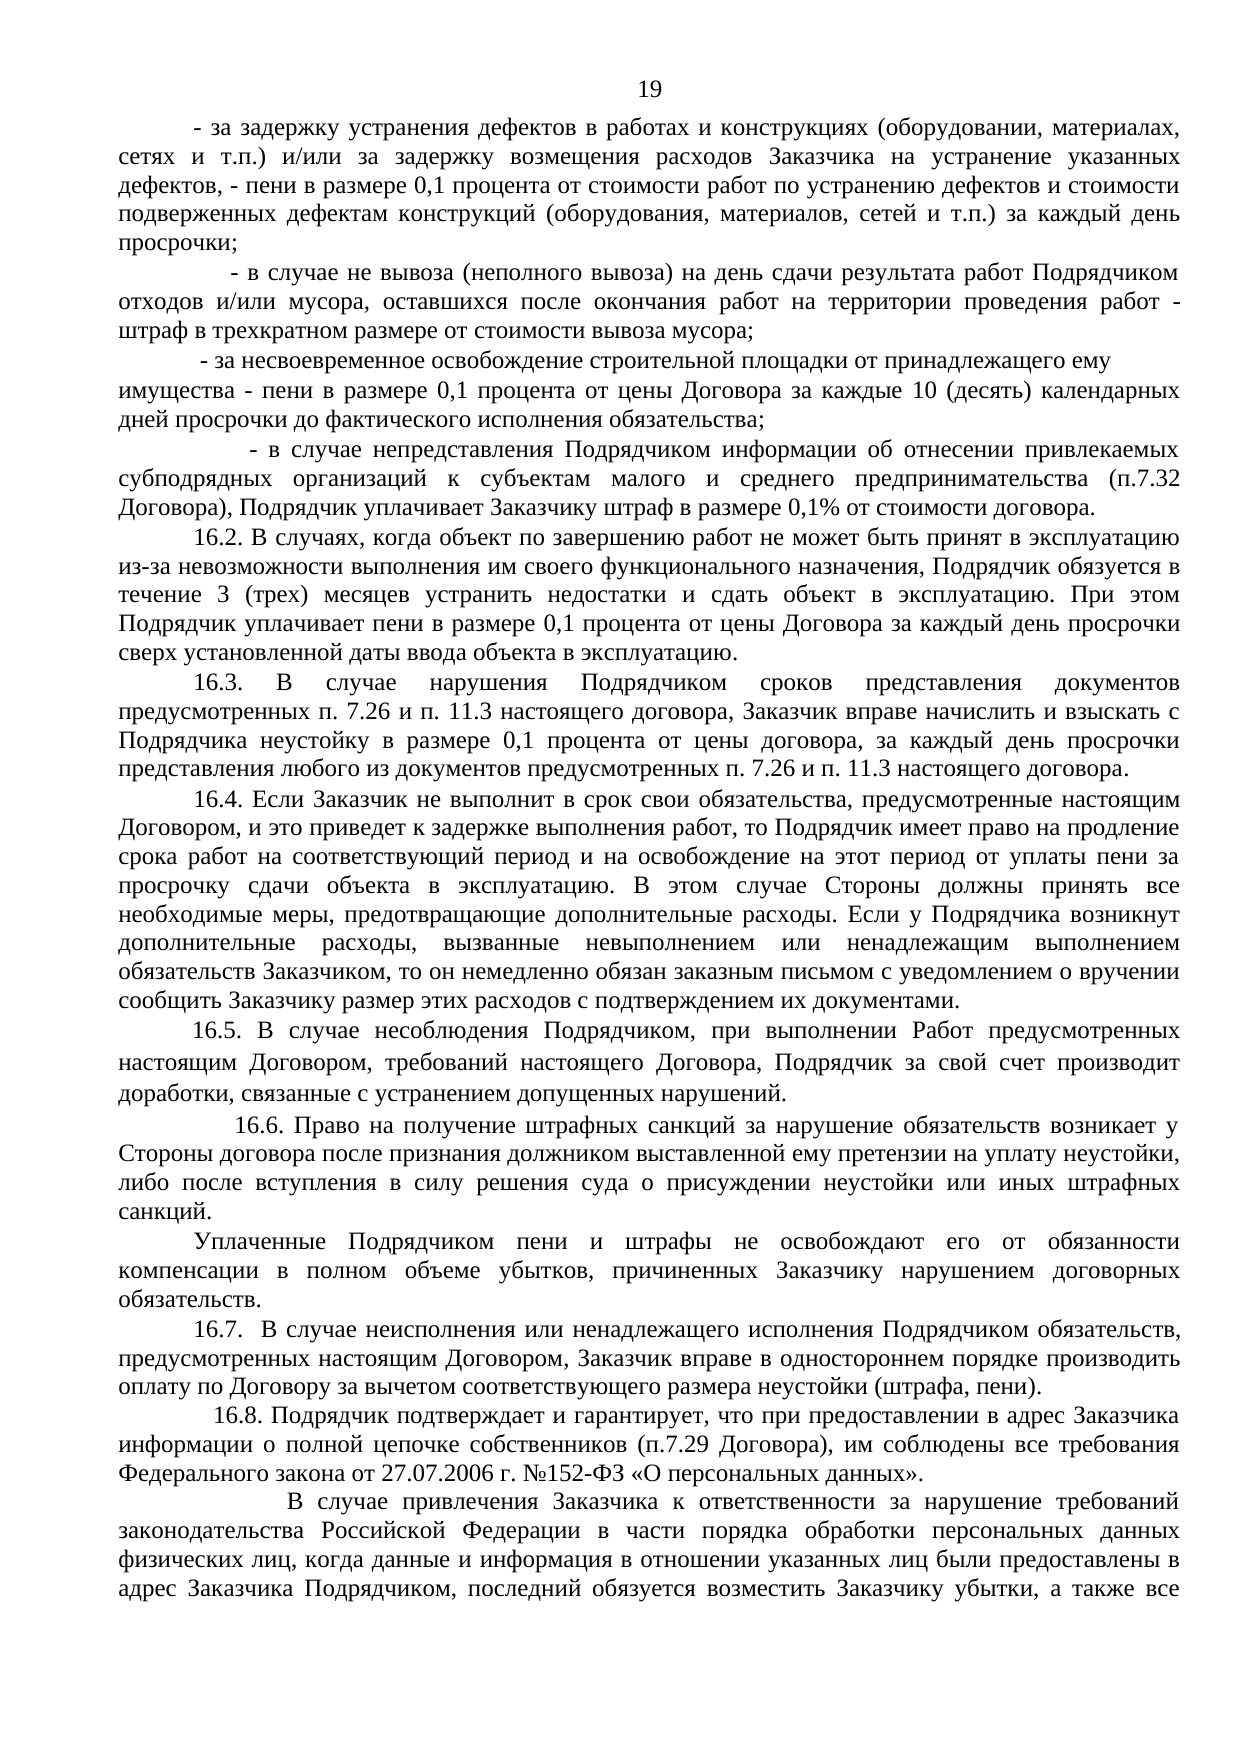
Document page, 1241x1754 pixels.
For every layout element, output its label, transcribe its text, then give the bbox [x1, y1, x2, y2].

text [118, 1486, 1181, 1601]
text - за задержку устранения дефектов в работах и конструкциях (оборудовании, материалах, сетях и т.п.) и/или за задержку возмещения расходов Заказчика на устранение указанных дефектов, - пени в размере 0,1 процента от стоимости работ по устранению дефектов и стоимости подверженных дефектам конструкций (оборудования, материалов, сетей и т.п.) за каждый день просрочки; [118, 112, 1181, 256]
text - в случае непредставления Подрядчиком информации об отнесении привлекаемых субподрядных организаций к субъектам малого и среднего предпринимательства (п.7.32 Договора), Подрядчик уплачивает Заказчику штраф в размере 0,1% от стоимости договора. [118, 434, 1181, 521]
text 16.8. Подрядчик подтверждает и гарантирует, что при предоставлении в адрес Заказчика информации о полной цепочке собственников (п.7.29 Договора), им соблюдены все требования Федерального закона от 27.07.2006 г. №152-ФЗ «О персональных данных». [118, 1400, 1181, 1486]
text имущества - пени в размере 0,1 процента от цены Договора за каждые 10 (десять) календарных дней просрочки до фактического исполнения обязательства; [118, 375, 1181, 433]
text - за несвоевременное освобождение строительной площадки от принадлежащего ему [118, 345, 1181, 374]
text 16.3. В случае нарушения Подрядчиком сроков представления документов предусмотренных п. 7.26 и п. 11.3 настоящего договора, Заказчик вправе начислить и взыскать с Подрядчика неустойку в размере 0,1 процента от цены договора, за каждый день просрочки представления любого из документов предусмотренных п. 7.26 и п. 11.3 настоящего договора. [118, 667, 1181, 782]
text 16.7. В случае неисполнения или ненадлежащего исполнения Подрядчиком обязательств, предусмотренных настоящим Договором, Заказчик вправе в одностороннем порядке производить оплату по Договору за вычетом соответствующего размера неустойки (штрафа, пени). [118, 1314, 1181, 1400]
text 16.5. В случае несоблюдения Подрядчиком, при выполнении Работ предусмотренных настоящим Договором, требований настоящего Договора, Подрядчик за свой счет производит доработки, связанные с устранением допущенных нарушений. [118, 1015, 1181, 1107]
text 16.2. В случаях, когда объект по завершению работ не может быть принят в эксплуатацию из-за невозможности выполнения им своего функционального назначения, Подрядчик обязуется в течение 3 (трех) месяцев устранить недостатки и сдать объект в эксплуатацию. При этом Подрядчик уплачивает пени в размере 0,1 процента от цены Договора за каждый день просрочки сверх установленной даты ввода объекта в эксплуатацию. [118, 522, 1181, 666]
text 16.6. Право на получение штрафных санкций за нарушение обязательств возникает у Стороны договора после признания должником выставленной ему претензии на уплату неустойки, либо после вступления в силу решения суда о присуждении неустойки или иных штрафных санкций. [118, 1110, 1181, 1225]
text 16.4. Если Заказчик не выполнит в срок свои обязательства, предусмотренные настоящим Договором, и это приведет к задержке выполнения работ, то Подрядчик имеет право на продление срока работ на соответствующий период и на освобождение на этот период от уплаты пени за просрочку сдачи объекта в эксплуатацию. В этом случае Стороны должны принять все необходимые меры, предотвращающие дополнительные расходы. Если у Подрядчика возникнут дополнительные расходы, вызванные невыполнением или ненадлежащим выполнением обязательств Заказчиком, то он немедленно обязан заказным письмом с уведомлением о вручении сообщить Заказчику размер этих расходов с подтверждением их документами. [118, 784, 1181, 1014]
text - в случае не вывоза (неполного вывоза) на день сдачи результата работ Подрядчиком отходов и/или мусора, оставшихся после окончания работ на территории проведения работ - штраф в трехкратном размере от стоимости вывоза мусора; [118, 257, 1182, 344]
text Уплаченные Подрядчиком пени и штрафы не освобождают его от обязанности компенсации в полном объеме убытков, причиненных Заказчику нарушением договорных обязательств. [118, 1226, 1181, 1312]
